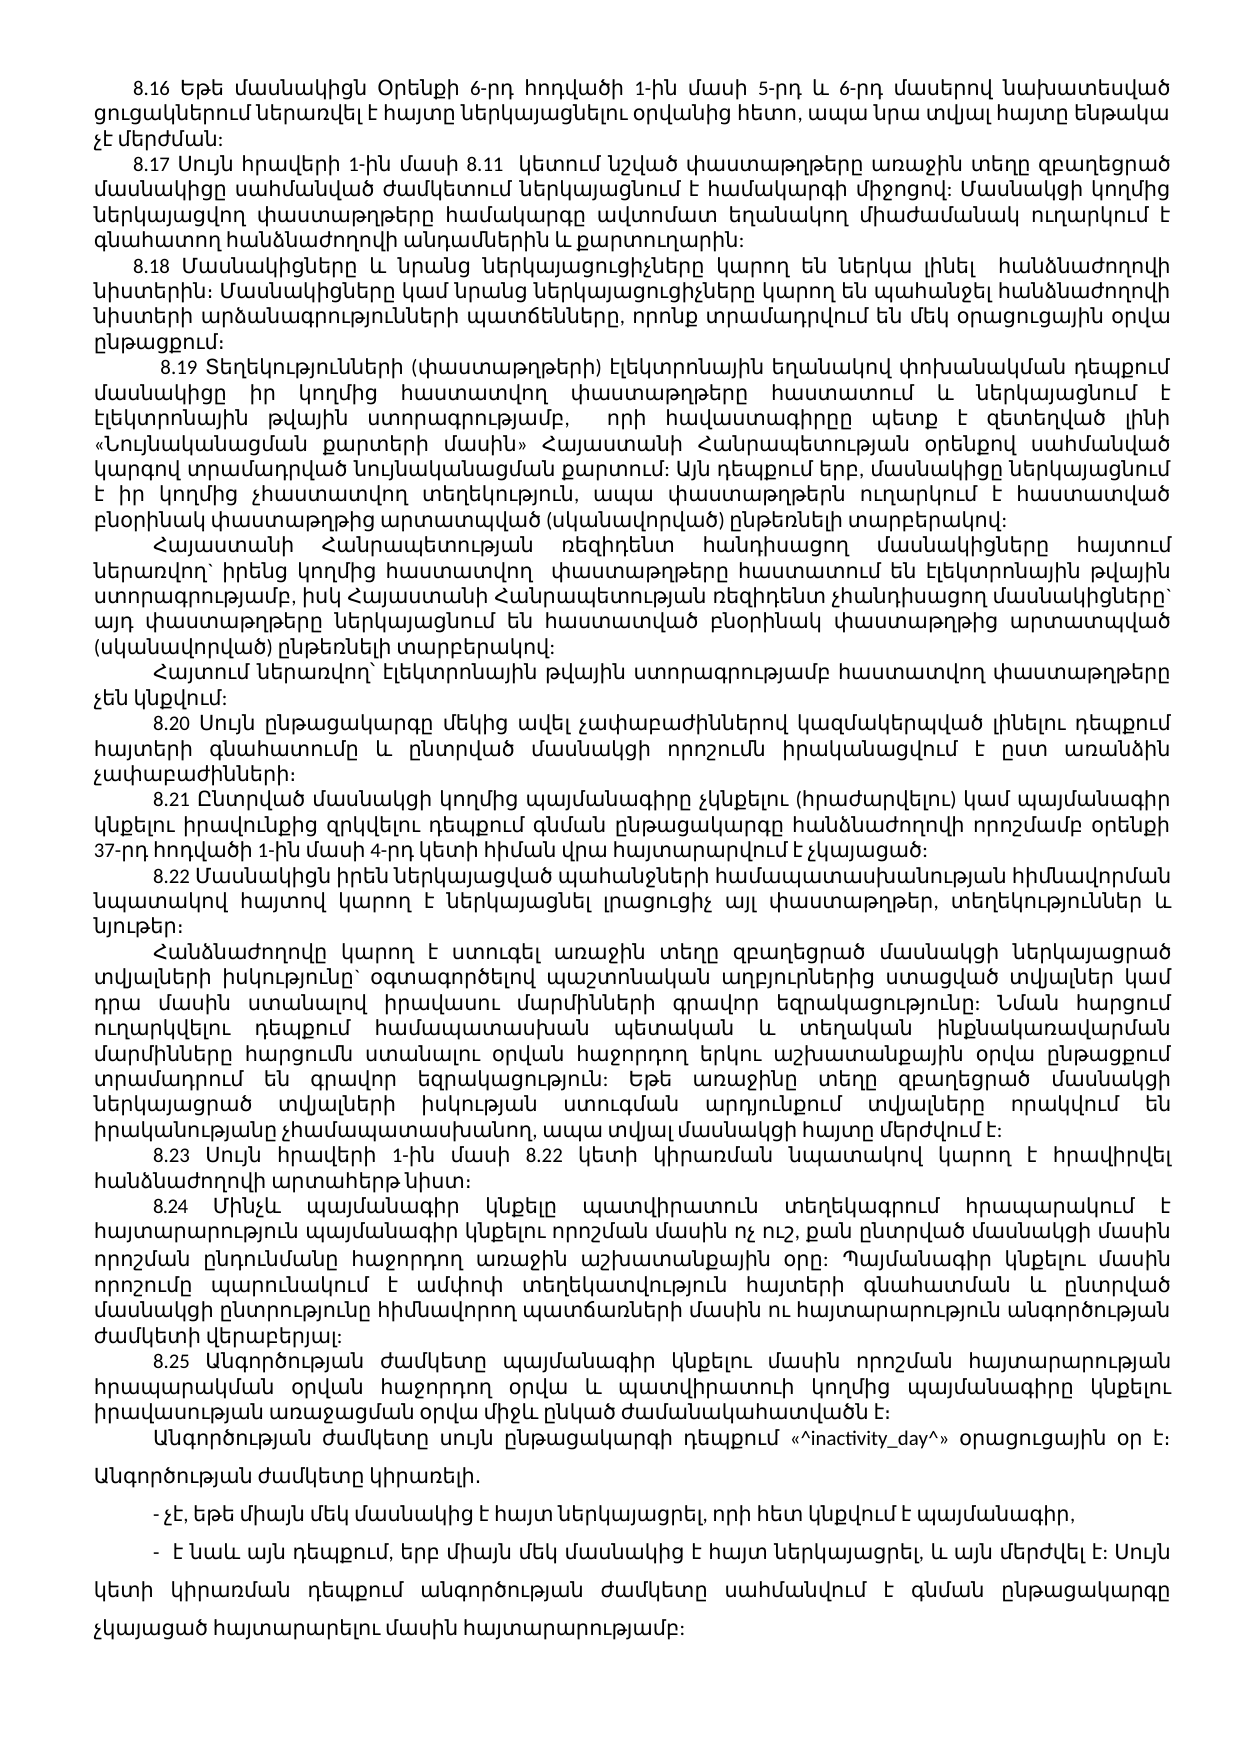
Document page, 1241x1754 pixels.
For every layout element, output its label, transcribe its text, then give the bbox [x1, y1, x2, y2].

text 8.17 Սույն հրավերի 1-ին մասի 8.11 կետում նշված փաստաթղթերը առաջին տեղը զբաղեցրած մասնակիցը սահմանված ժամկետում ներկայացնում է համակարգի միջոցով: Մասնակցի կողմից ներկայացվող փաստաթղթերը համակարգը ավտոմատ եղանակող միաժամանակ ուղարկում է գնահատող հանձնաժողովի անդամներին և քարտուղարին: [94, 151, 1171, 253]
text Հայաստանի Հանրապետության ռեզիդենտ հանդիսացող մասնակիցները հայտում ներառվող` իրենց կողմից հաստատվող փաստաթղթերը հաստատում են էլեկտրոնային թվային ստորագրությամբ, իսկ Հայաստանի Հանրապետության ռեզիդենտ չհանդիսացող մասնակիցները` այդ փաստաթղթերը ներկայացնում են հաստատված բնօրինակ փաստաթղթից արտատպված (սկանավորված) ընթեռնելի տարբերակով: [94, 532, 1171, 659]
text 8.19 Տեղեկությունների (փաստաթղթերի) էլեկտրոնային եղանակով փոխանակման դեպքում մասնակիցը իր կողմից հաստատվող փաստաթղթերը հաստատում և ներկայացնում է էլեկտրոնային թվային ստորագրությամբ, որի հավաստագիրըը պետք է զետեղված լինի «Նույնականացման քարտերի մասին» Հայաստանի Հանրապետության օրենքով սահմանված կարգով տրամադրված նույնականացման քարտում: Այն դեպքում երբ, մասնակիցը ներկայացնում է իր կողմից չհաստատվող տեղեկություն, ապա փաստաթղթերն ուղարկում է հաստատված բնօրինակ փաստաթղթից արտատպված (սկանավորված) ընթեռնելի տարբերակով: [94, 354, 1171, 532]
text Հանձնաժողովը կարող է ստուգել առաջին տեղը զբաղեցրած մասնակցի ներկայացրած տվյալների իսկությունը` օգտագործելով պաշտոնական աղբյուրներից ստացված տվյալներ կամ դրա մասին ստանալով իրավասու մարմինների գրավոր եզրակացությունը: Նման հարցում ուղարկվելու դեպքում համապատասխան պետական և տեղական ինքնակառավարման մարմինները հարցումն ստանալու օրվան հաջորդող երկու աշխատանքային օրվա ընթացքում տրամադրում են գրավոր եզրակացություն: Եթե առաջինը տեղը զբաղեցրած մասնակցի ներկայացրած տվյալների իսկության ստուգման արդյունքում տվյալները որակվում են իրականությանը չհամապատասխանող, ապա տվյալ մասնակցի հայտը մերժվում է: [94, 939, 1171, 1142]
text - է նաև այն դեպքում, երբ միայն մեկ մասնակից է հայտ ներկայացրել, և այն մերժվել է: Սույն կետի կիրառման դեպքում անգործության ժամկետը սահմանվում է գնման ընթացակարգը չկայացած հայտարարելու մասին հայտարարությամբ: [94, 1539, 1171, 1641]
text 8.25 Անգործության ժամկետը պայմանագիր կնքելու մասին որոշման հայտարարության հրապարակման օրվան հաջորդող օրվա և պատվիրատուի կողմից պայմանագիրը կնքելու իրավասության առաջացման օրվա միջև ընկած ժամանակահատվածն է։ [94, 1348, 1171, 1425]
text 8.16 Եթե մասնակիցն Օրենքի 6-րդ հոդվածի 1-ին մասի 5-րդ և 6-րդ մասերով նախատեսված ցուցակներում ներառվել է հայտը ներկայացնելու օրվանից հետո, ապա նրա տվյալ հայտը ենթակա չէ մերժման: [94, 75, 1171, 151]
text Անգործության ժամկետը սույն ընթացակարգի դեպքում «^inactivity_day^» օրացուցային օր է։ Անգործության ժամկետը կիրառելի․ [94, 1425, 1171, 1488]
text 8.22 Մասնակիցն իրեն ներկայացված պահանջների համապատասխանության հիմնավորման նպատակով հայտով կարող է ներկայացնել լրացուցիչ այլ փաստաթղթեր, տեղեկություններ և նյութեր։ [94, 863, 1171, 939]
text 8.23 Սույն հրավերի 1-ին մասի 8.22 կետի կիրառման նպատակով կարող է հրավիրվել հանձնաժողովի արտահերթ նիստ։ [94, 1142, 1171, 1193]
text 8.20 Սույն ընթացակարգը մեկից ավել չափաբաժիններով կազմակերպված լինելու դեպքում հայտերի գնահատումը և ընտրված մասնակցի որոշումն իրականացվում է ըստ առանձին չափաբաժինների։ [94, 710, 1171, 787]
text Հայտում ներառվող՝ էլեկտրոնային թվային ստորագրությամբ հաստատվող փաստաթղթերը չեն կնքվում: [94, 659, 1171, 710]
text 8.24 Մինչև պայմանագիր կնքելը պատվիրատուն տեղեկագրում հրապարակում է հայտարարություն պայմանագիր կնքելու որոշման մասին ոչ ուշ, քան ընտրված մասնակցի մասին որոշման ընդունմանը հաջորդող առաջին աշխատանքային օրը: Պայմանագիր կնքելու մասին որոշումը պարունակում է ամփոփ տեղեկատվություն հայտերի գնահատման և ընտրված մասնակցի ընտրությունը հիմնավորող պատճառների մասին ու հայտարարություն անգործության ժամկետի վերաբերյալ: [94, 1193, 1171, 1348]
text 8.21 Ընտրված մասնակցի կողմից պայմանագիրը չկնքելու (հրաժարվելու) կամ պայմանագիր կնքելու իրավունքից զրկվելու դեպքում գնման ընթացակարգը հանձնաժողովի որոշմամբ օրենքի 37-րդ հոդվածի 1-ին մասի 4-րդ կետի հիման վրա հայտարարվում է չկայացած: [94, 787, 1171, 863]
text - չէ, եթե միայն մեկ մասնակից է հայտ ներկայացրել, որի հետ կնքվում է պայմանագիր, [94, 1501, 1171, 1526]
text 8.18 Մասնակիցները և նրանց ներկայացուցիչները կարող են ներկա լինել հանձնաժողովի նիստերին։ Մասնակիցները կամ նրանց ներկայացուցիչները կարող են պահանջել հանձնաժողովի նիստերի արձանագրությունների պատճենները, որոնք տրամադրվում են մեկ օրացուցային օրվա ընթացքում։ [94, 253, 1171, 354]
